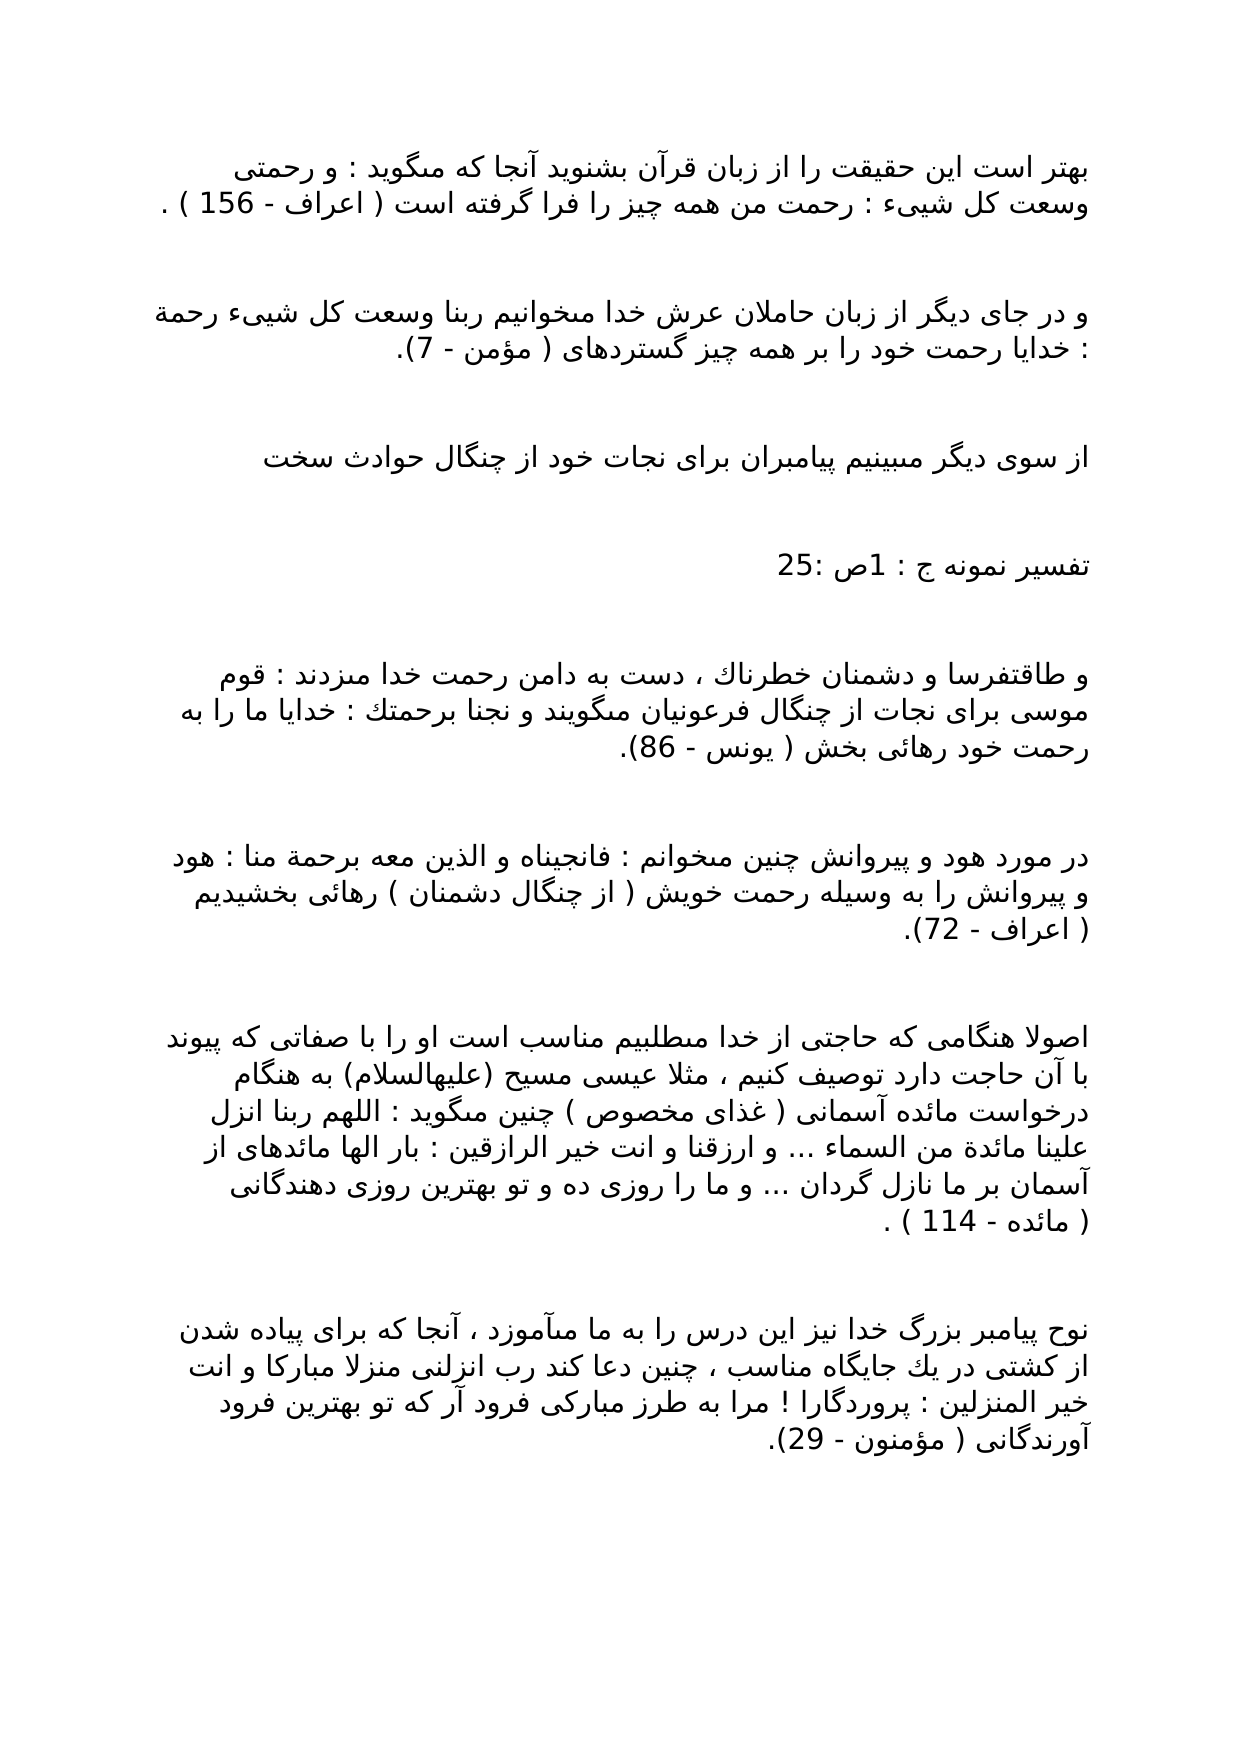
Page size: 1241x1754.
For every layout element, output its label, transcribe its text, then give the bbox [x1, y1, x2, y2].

text تفسير نمونه ج : 1ص :25 [150, 549, 1090, 583]
text نوح پيامبر بزرگ خدا نيز اين درس را به ما مى‏آموزد ، آنجا كه براى پياده شدن از كشتى در يك جايگاه مناسب ، چنين دعا كند رب انزلنى منزلا مباركا و انت خير المنزلين : پروردگارا ! مرا به طرز مباركى فرود آر كه تو بهترين فرود آورندگانى ( مؤمنون - 29). [150, 1312, 1090, 1456]
text در مورد هود و پيروانش چنين مى‏خوانم : فانجيناه و الذين معه برحمة منا : هود و پيروانش را به وسيله رحمت خويش ( از چنگال دشمنان ) رهائى بخشيديم ( اعراف - 72). [150, 839, 1090, 946]
text و در جاى ديگر از زبان حاملان عرش خدا مى‏خوانيم ربنا وسعت كل شيى‏ء رحمة : خدايا رحمت خود را بر همه چيز گسترده‏اى ( مؤمن - 7). [150, 295, 1090, 366]
text از سوى ديگر مى‏بينيم پيامبران براى نجات خود از چنگال حوادث سخت [150, 440, 1090, 474]
text و طاقت‏فرسا و دشمنان خطرناك ، دست به دامن رحمت خدا مى‏زدند : قوم موسى براى نجات از چنگال فرعونيان مى‏گويند و نجنا برحمتك : خدايا ما را به رحمت خود رهائى بخش ( يونس - 86). [150, 657, 1090, 764]
text بهتر است اين حقيقت را از زبان قرآن بشنويد آنجا كه مى‏گويد : و رحمتى وسعت كل شيى‏ء : رحمت من همه چيز را فرا گرفته است ( اعراف - 156 ) . [150, 150, 1090, 221]
text اصولا هنگامى كه حاجتى از خدا مى‏طلبيم مناسب است او را با صفاتى كه پيوند با آن حاجت دارد توصيف كنيم ، مثلا عيسى مسيح (عليه‏السلام‏) به هنگام درخواست مائده آسمانى ( غذاى مخصوص ) چنين مى‏گويد : اللهم ربنا انزل علينا مائدة من السماء ... و ارزقنا و انت خير الرازقين : بار الها مائده‏اى از آسمان بر ما نازل گردان ... و ما را روزى ده و تو بهترين روزى دهندگانى ( مائده - 114 ) . [150, 1021, 1090, 1238]
